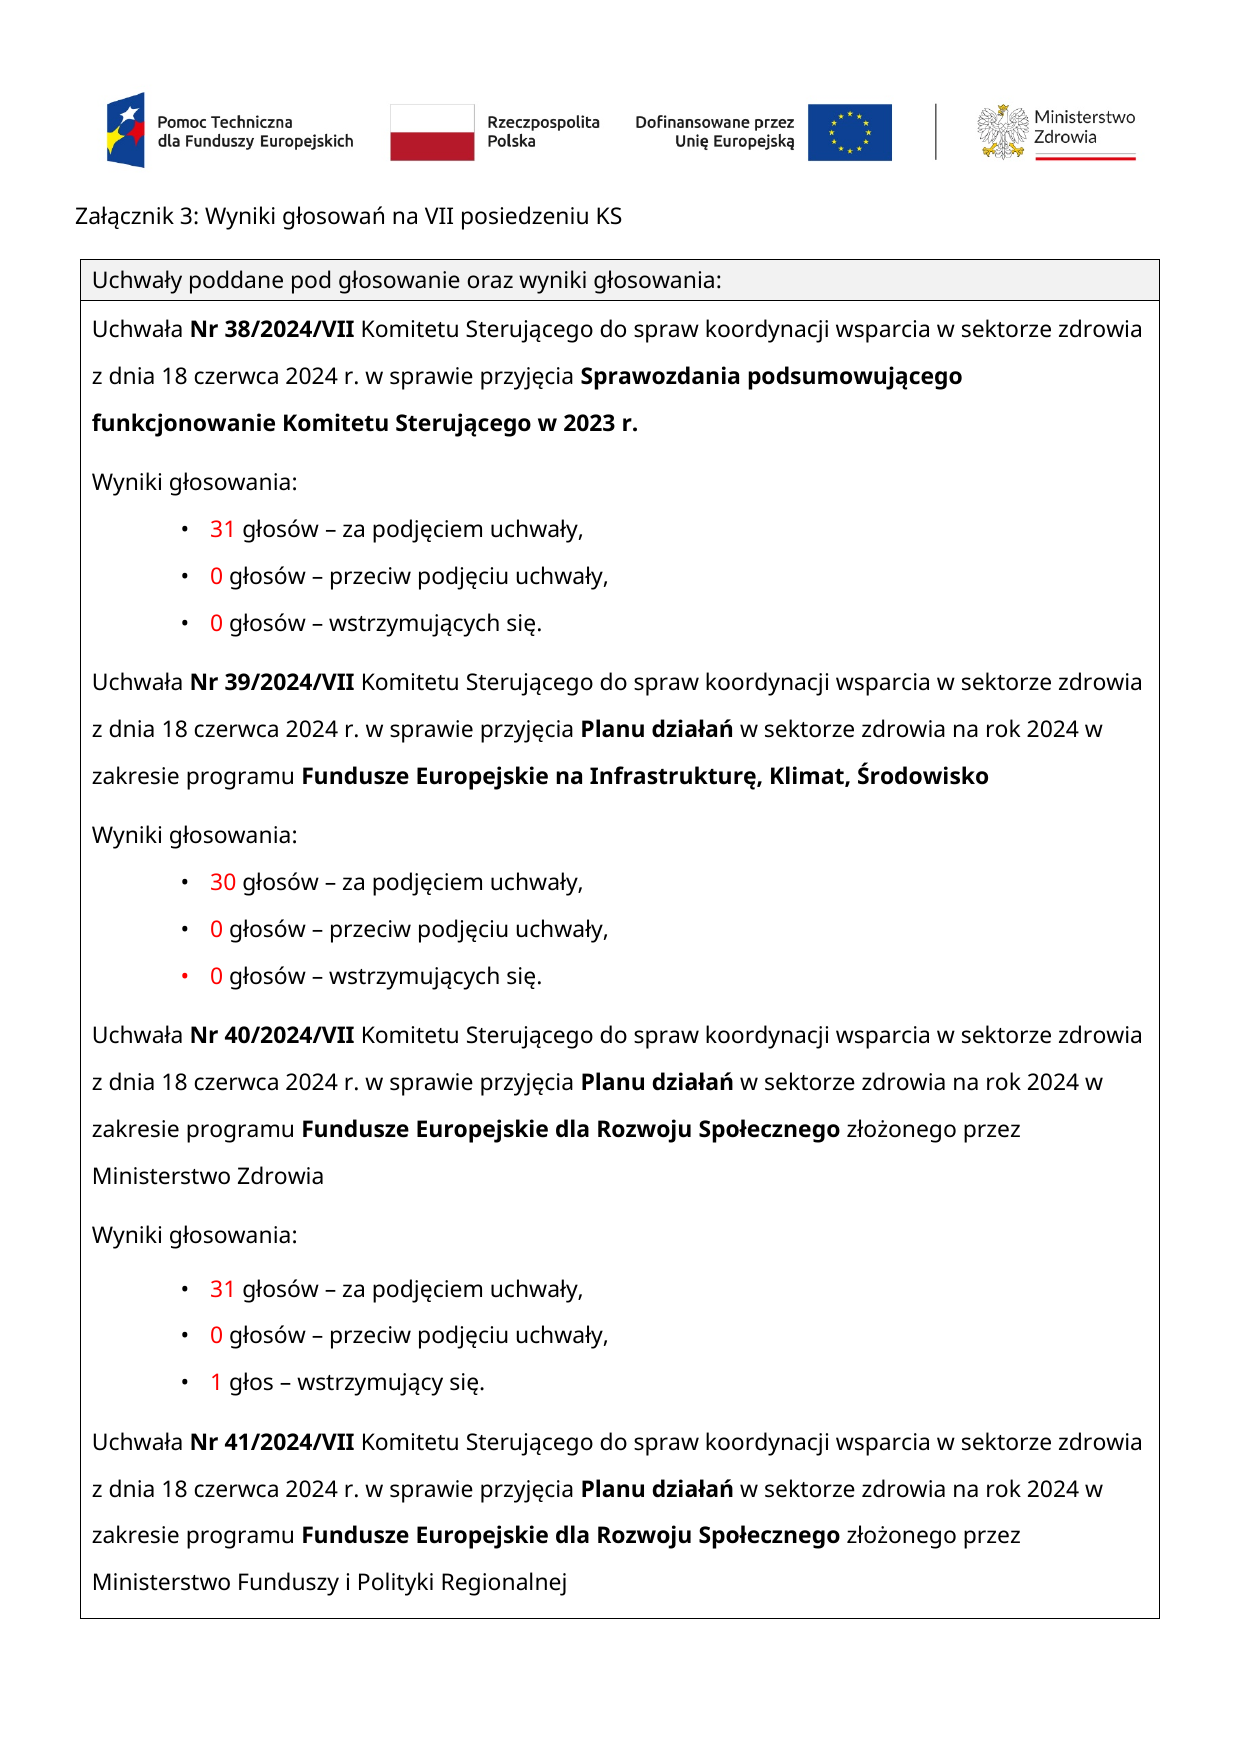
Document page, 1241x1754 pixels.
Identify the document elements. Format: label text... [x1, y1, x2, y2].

table_header Uchwały poddane pod głosowanie oraz wyniki głosowania: [81, 260, 1159, 300]
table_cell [81, 301, 1159, 1618]
picture [75, 73, 1166, 186]
text Załącznik 3: Wyniki głosowań na VII posiedzeniu KS [75, 200, 1109, 231]
